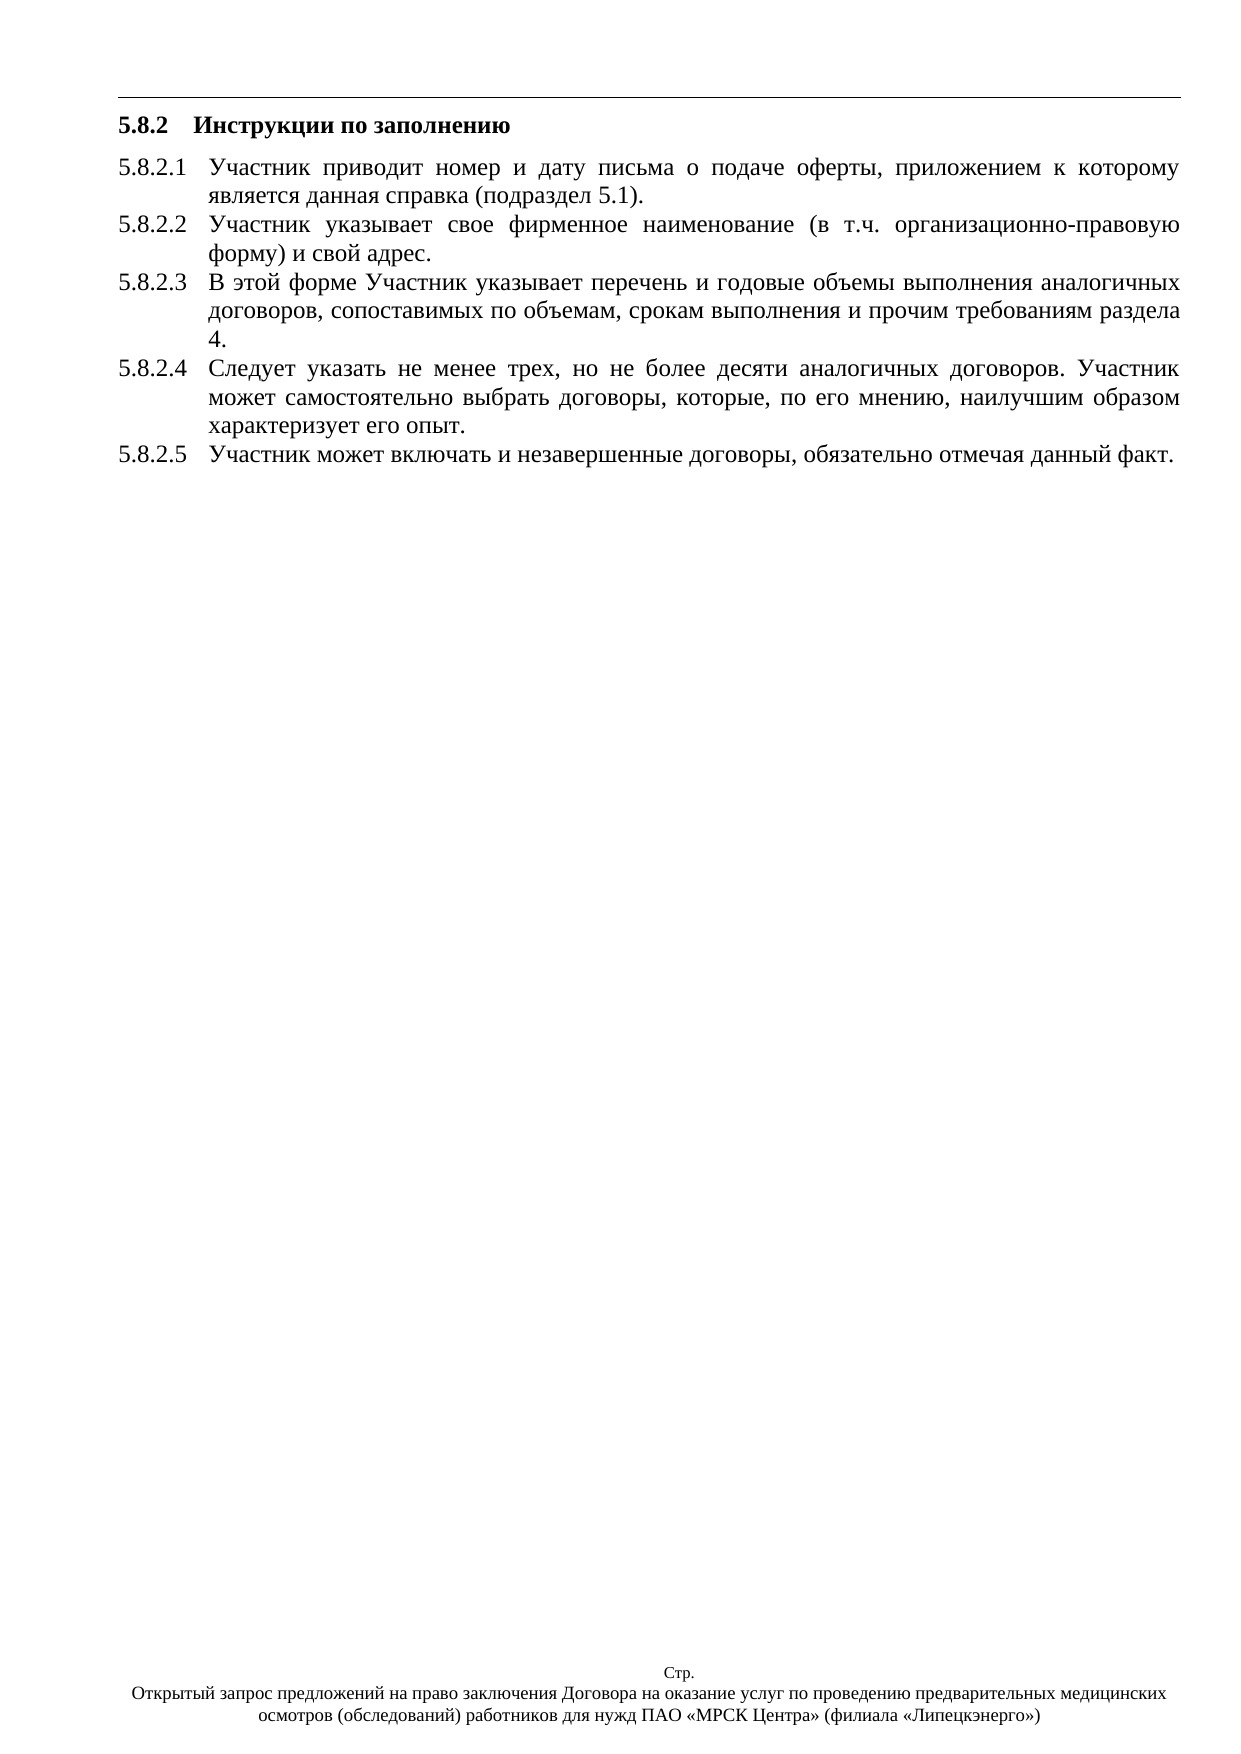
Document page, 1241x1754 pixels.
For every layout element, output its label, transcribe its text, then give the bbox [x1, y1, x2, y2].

list Следует указать не менее трех, но не более десяти аналогичных договоров. Участник может самостоятельно выбрать договоры, которые, по его мнению, наилучшим образом характеризует его опыт. [118, 353, 1181, 439]
list Участник приводит номер и дату письма о подаче оферты, приложением к которому является данная справка (подраздел 5.1). [118, 152, 1181, 209]
list Участник может включать и незавершенные договоры, обязательно отмечая данный факт. [118, 439, 1181, 468]
subtitle Инструкции по заполнению [118, 111, 1181, 139]
list В этой форме Участник указывает перечень и годовые объемы выполнения аналогичных договоров, сопоставимых по объемам, срокам выполнения и прочим требованиям раздела 4. [118, 267, 1181, 353]
list Участник указывает свое фирменное наименование (в т.ч. организационно-правовую форму) и свой адрес. [118, 209, 1181, 267]
